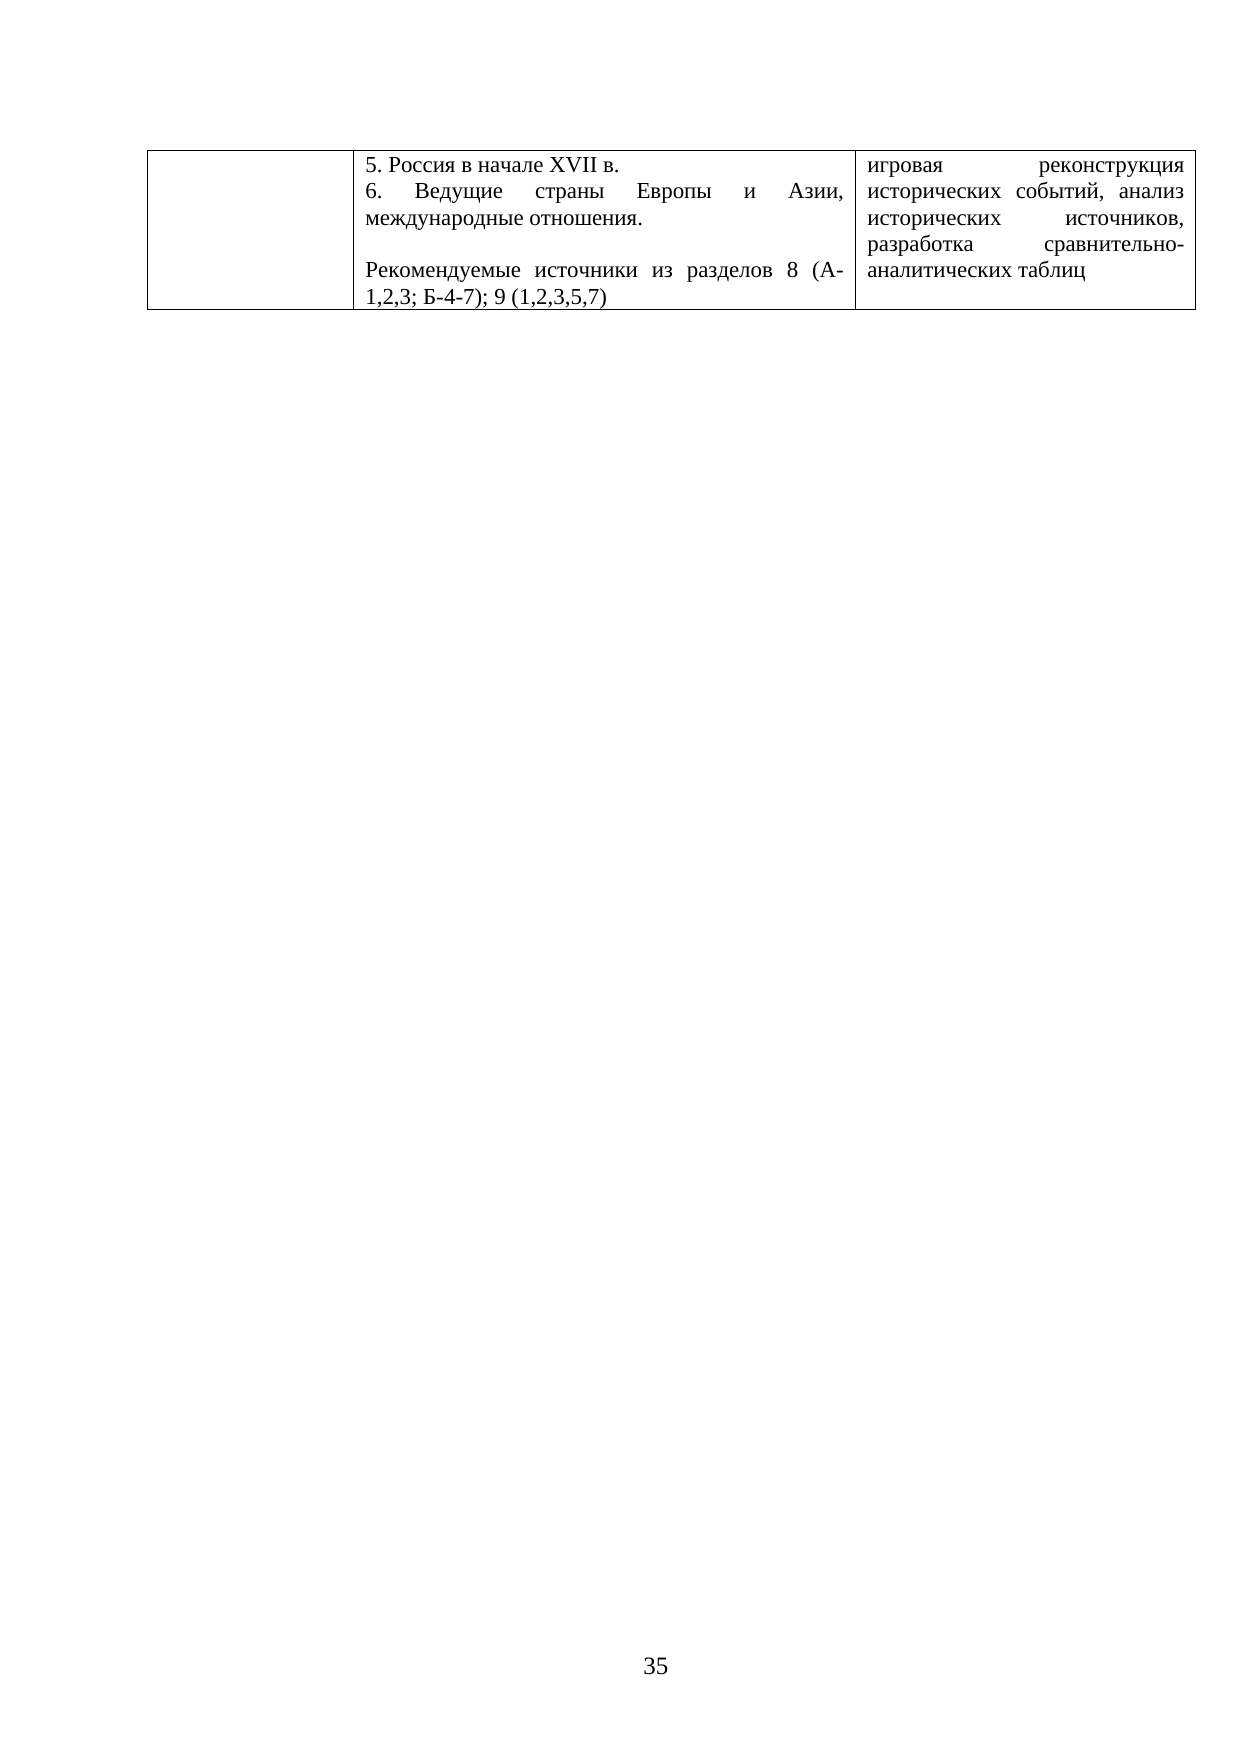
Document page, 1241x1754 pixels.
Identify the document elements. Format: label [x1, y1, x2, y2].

table_cell [856, 151, 1195, 309]
table_cell [354, 151, 855, 309]
table_cell [148, 151, 353, 309]
